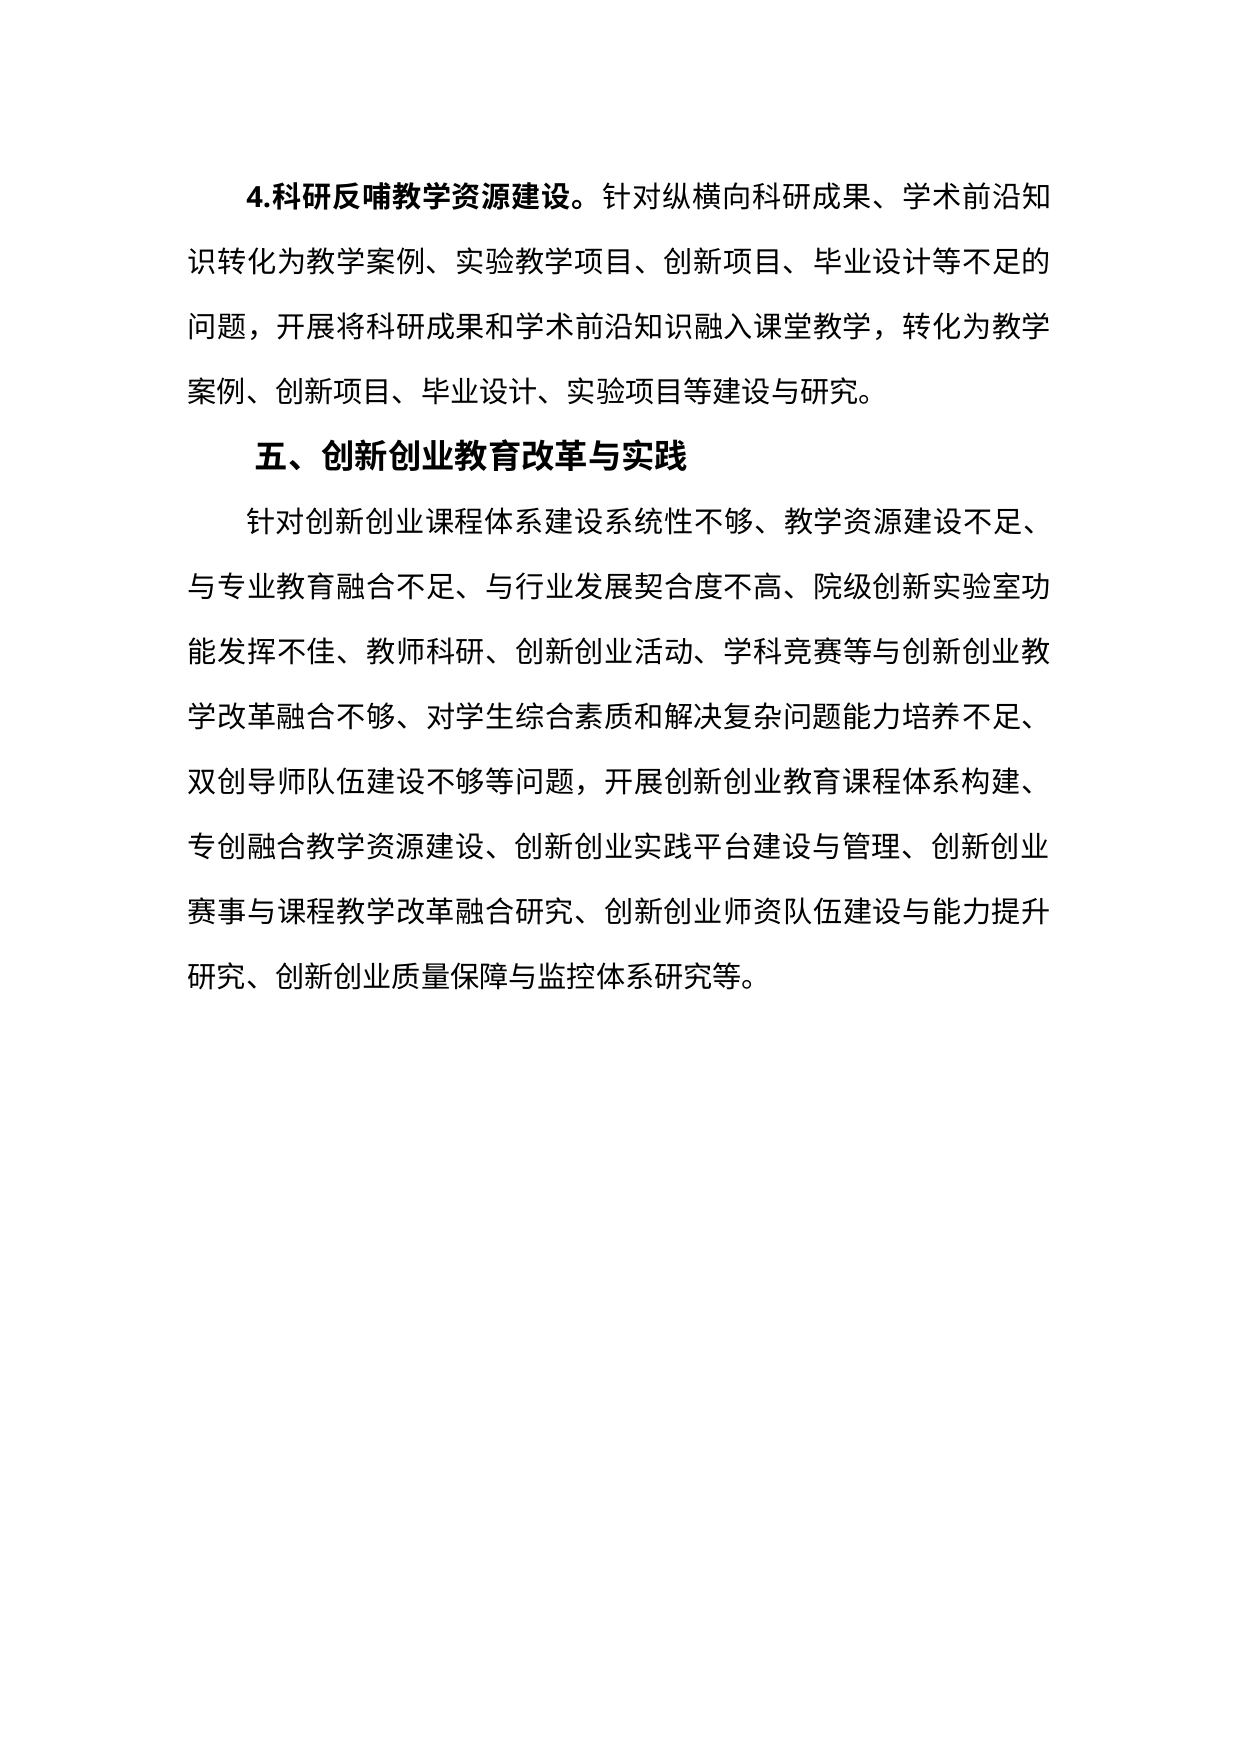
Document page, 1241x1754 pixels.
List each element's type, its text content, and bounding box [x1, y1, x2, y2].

text 针对创新创业课程体系建设系统性不够、教学资源建设不足、与专业教育融合不足、与行业发展契合度不高、院级创新实验室功能发挥不佳、教师科研、创新创业活动、学科竞赛等与创新创业教学改革融合不够、对学生综合素质和解决复杂问题能力培养不足、双创导师队伍建设不够等问题，开展创新创业教育课程体系构建、专创融合教学资源建设、创新创业实践平台建设与管理、创新创业赛事与课程教学改革融合研究、创新创业师资队伍建设与能力提升研究、创新创业质量保障与监控体系研究等。 [187, 487, 1053, 1007]
text 4.科研反哺教学资源建设。针对纵横向科研成果、学术前沿知识转化为教学案例、实验教学项目、创新项目、毕业设计等不足的问题，开展将科研成果和学术前沿知识融入课堂教学，转化为教学案例、创新项目、毕业设计、实验项目等建设与研究。 [187, 162, 1053, 422]
text 五、创新创业教育改革与实践 [187, 422, 1053, 487]
